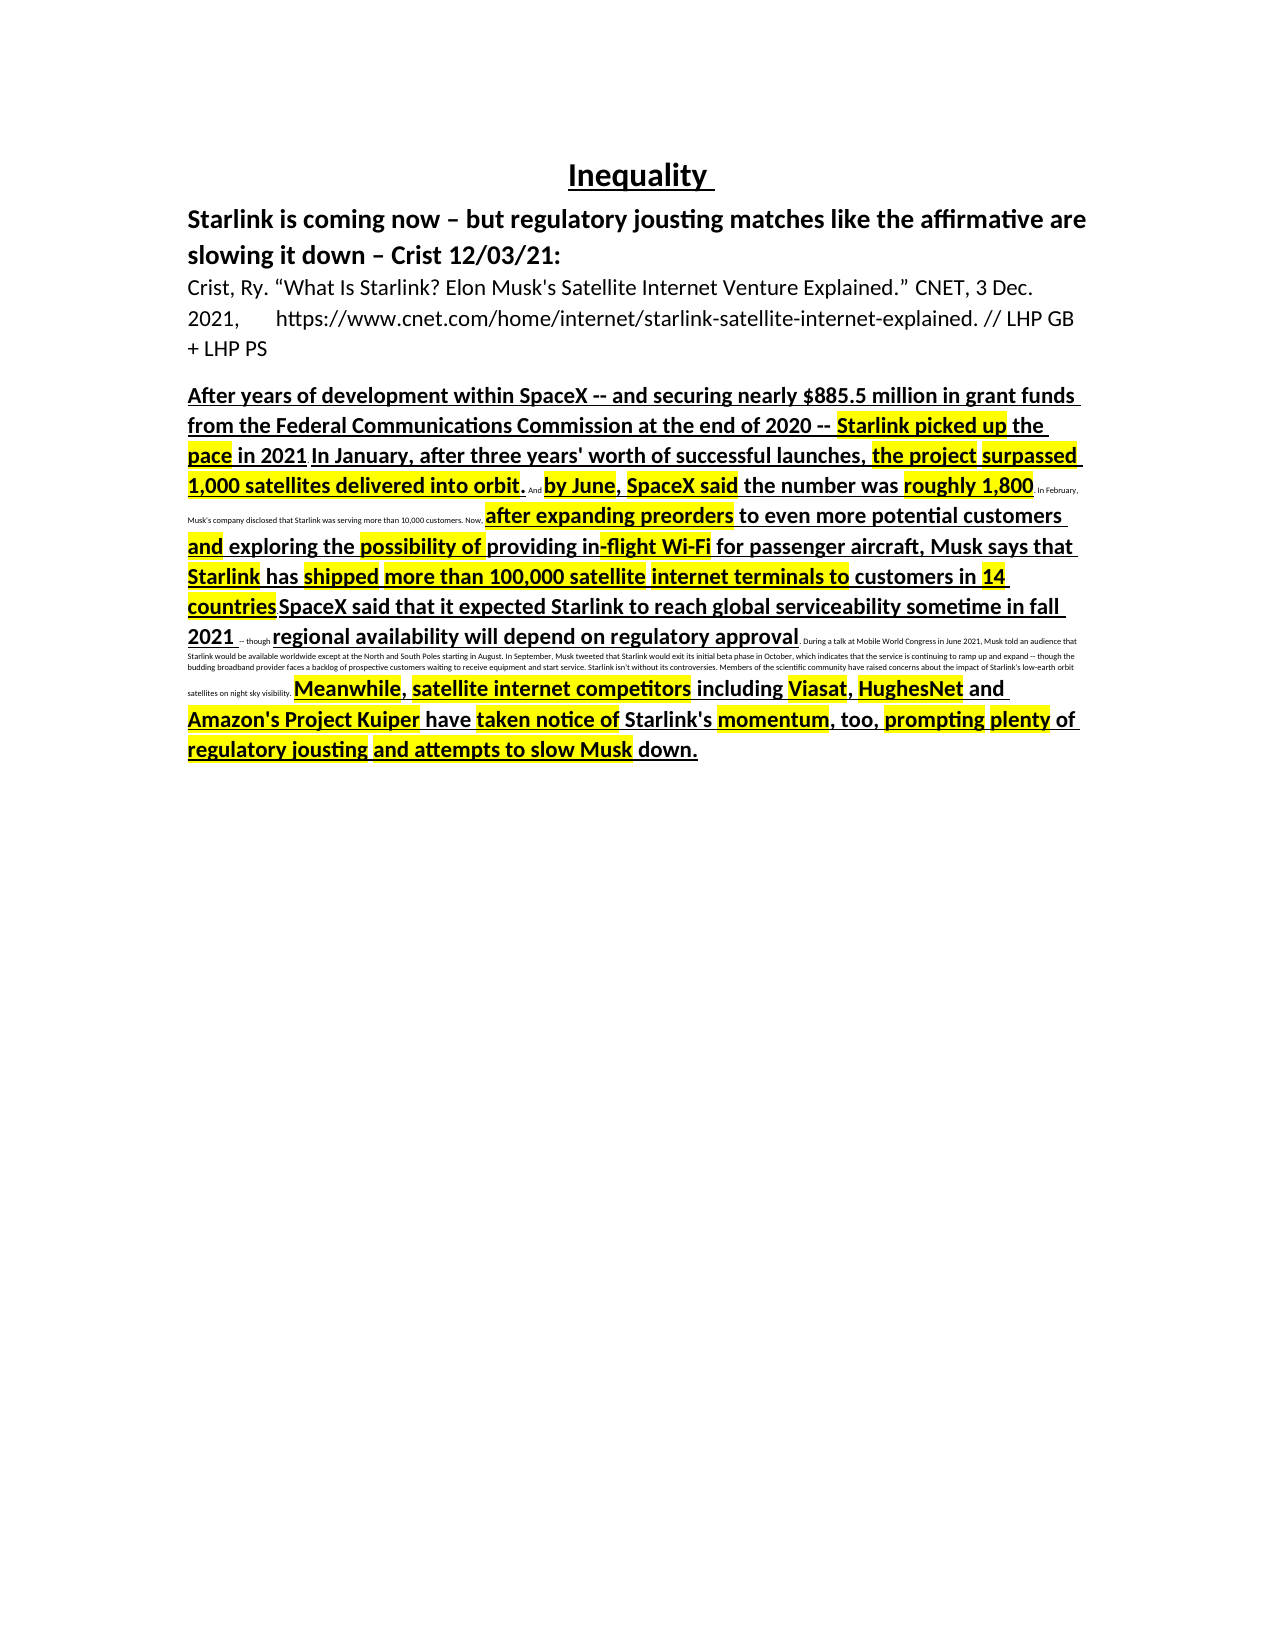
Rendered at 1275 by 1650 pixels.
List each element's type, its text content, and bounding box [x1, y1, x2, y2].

text After years of development within SpaceX -- and securing nearly $885.5 million in grant funds from the Federal Communications Commission at the end of 2020 -- Starlink picked up the pace in 2021. In January, after three years' worth of successful launches, the project surpassed 1,000 satellites delivered into orbit. And by June, SpaceX said the number was roughly 1,800. In February, Musk's company disclosed that Starlink was serving more than 10,000 customers. Now, after expanding preorders to even more potential customers and exploring the possibility of providing in-flight Wi-Fi for passenger aircraft, Musk says that Starlink has shipped more than 100,000 satellite internet terminals to customers in 14 countries.SpaceX said that it expected Starlink to reach global serviceability sometime in fall 2021 -- though regional availability will depend on regulatory approval. During a talk at Mobile World Congress in June 2021, Musk told an audience that Starlink would be available worldwide except at the North and South Poles starting in August. In September, Musk tweeted that Starlink would exit its initial beta phase in October, which indicates that the service is continuing to ramp up and expand -- though the budding broadband provider faces a backlog of prospective customers waiting to receive equipment and start service. Starlink isn't without its controversies. Members of the scientific community have raised concerns about the impact of Starlink's low-earth orbit satellites on night sky visibility. Meanwhile, satellite internet competitors including Viasat, HughesNet and Amazon's Project Kuiper have taken notice of Starlink's momentum, too, prompting plenty of regulatory jousting and attempts to slow Musk down. [187, 381, 1087, 763]
subtitle Starlink is coming now – but regulatory jousting matches like the affirmative are slowing it down – Crist 12/03/21: [187, 202, 1087, 271]
text Crist, Ry. “What Is Starlink? Elon Musk's Satellite Internet Venture Explained.” CNET, 3 Dec. 2021, https://www.cnet.com/home/internet/starlink-satellite-internet-explained. // LHP GB + LHP PS [187, 273, 1087, 362]
subtitle Inequality [187, 154, 1087, 195]
